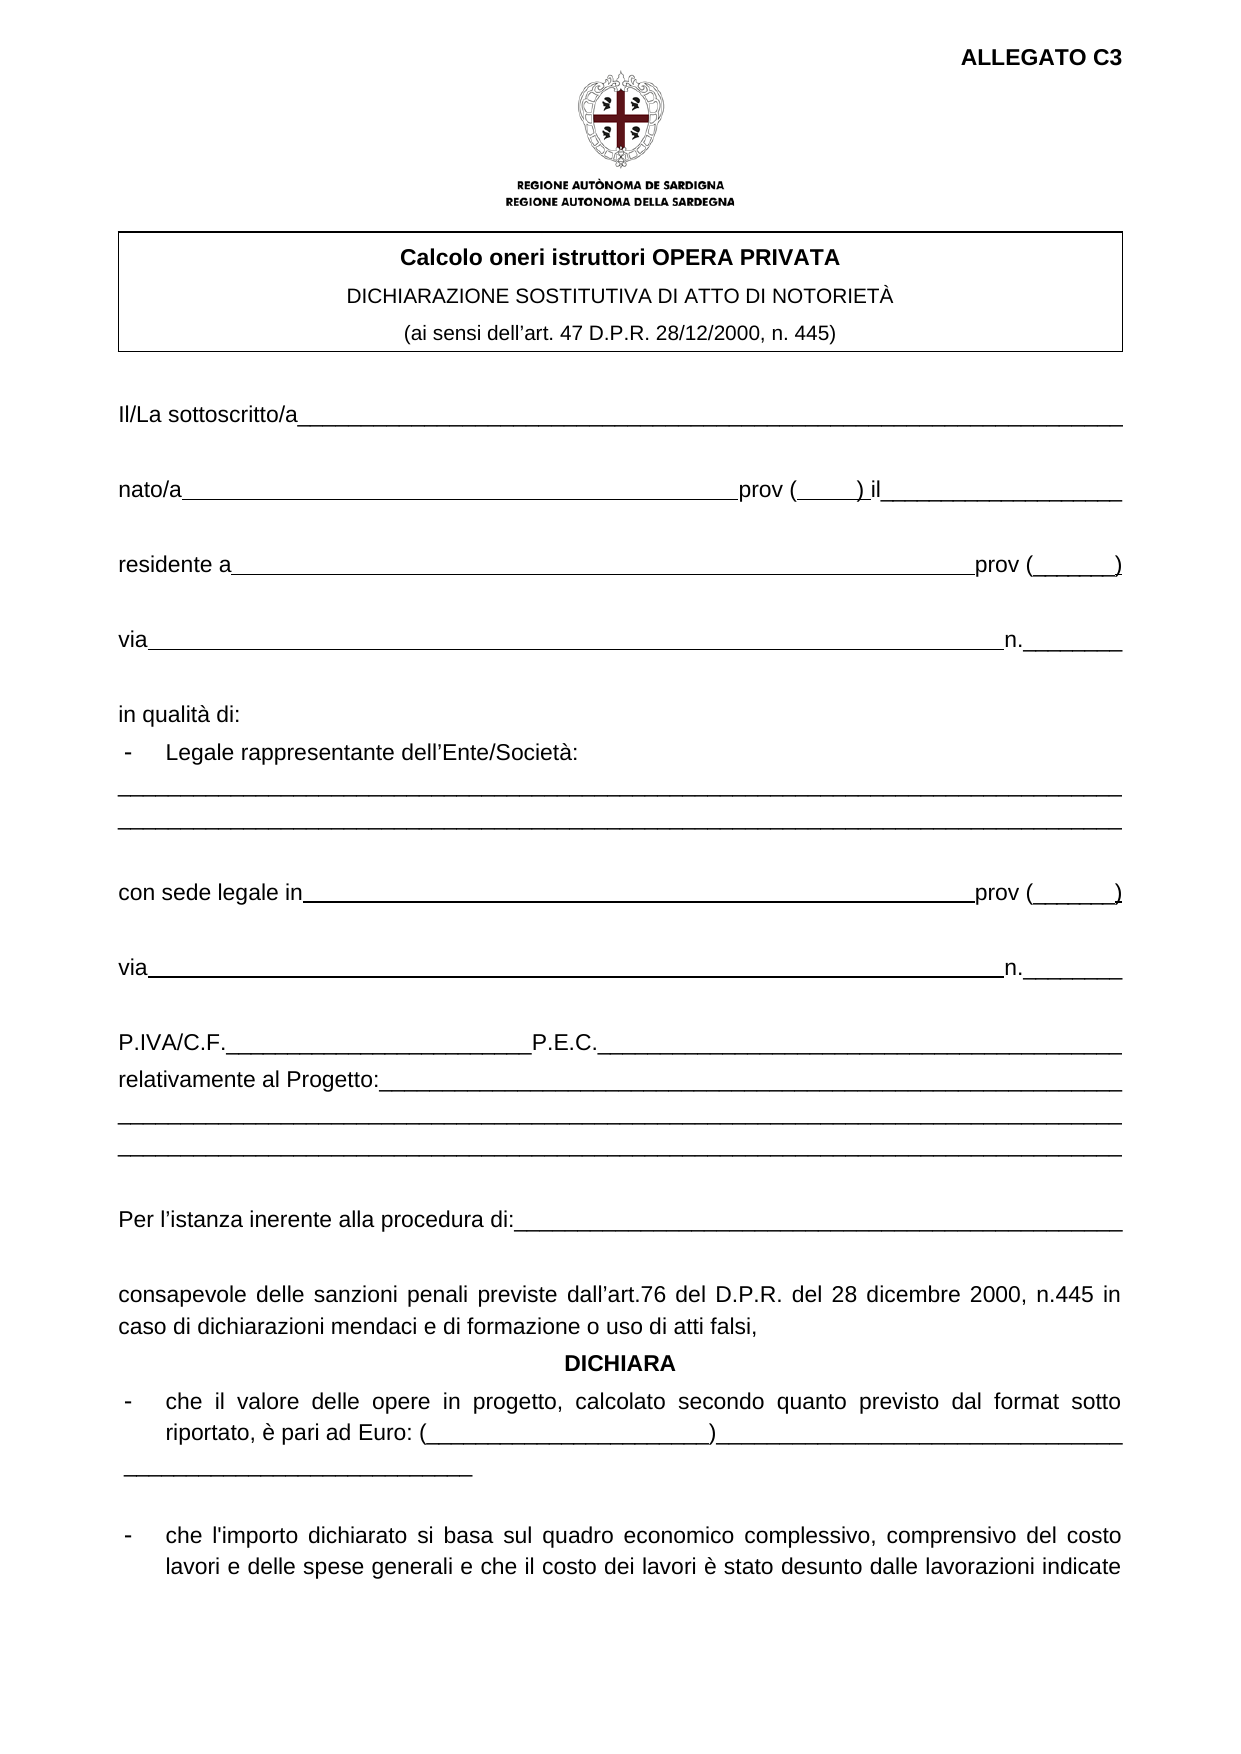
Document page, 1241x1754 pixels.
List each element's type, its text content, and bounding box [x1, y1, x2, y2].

list Legale rappresentante dell’Ente/Società: [124, 733, 1122, 765]
table_header Calcolo oneri istruttori OPERA PRIVATA DICHIARAZIONE SOSTITUTIVA DI ATTO DI NOTORIETÀ (ai sensi dell’art. 47 D.P.R. 28/12/2000, n. 445) [119, 233, 1122, 351]
list che il valore delle opere in progetto, calcolato secondo quanto previsto dal format sotto riportato, è pari ad Euro: ( ) [124, 1383, 1122, 1445]
picture [506, 70, 735, 206]
text Il/La sottoscritto/a [118, 396, 1122, 427]
text consapevole delle sanzioni penali previste dall’art.76 del D.P.R. del 28 dicembre 2000, n.445 in caso di dichiarazioni mendaci e di formazione o uso di atti falsi, [118, 1276, 1122, 1339]
text residente a prov ( ) [118, 546, 1122, 577]
text in qualità di: [118, 696, 1122, 727]
text DICHIARA [118, 1345, 1122, 1376]
text relativamente al Progetto: [118, 1061, 1122, 1092]
text con sede legale in prov ( ) [118, 874, 1122, 905]
text nato/a prov ( ) il [118, 471, 1122, 502]
text via n. [118, 949, 1122, 980]
text P.IVA/C.F. P.E.C. [118, 1024, 1122, 1055]
text via n. [118, 621, 1122, 652]
text Per l’istanza inerente alla procedura di: [118, 1201, 1122, 1233]
